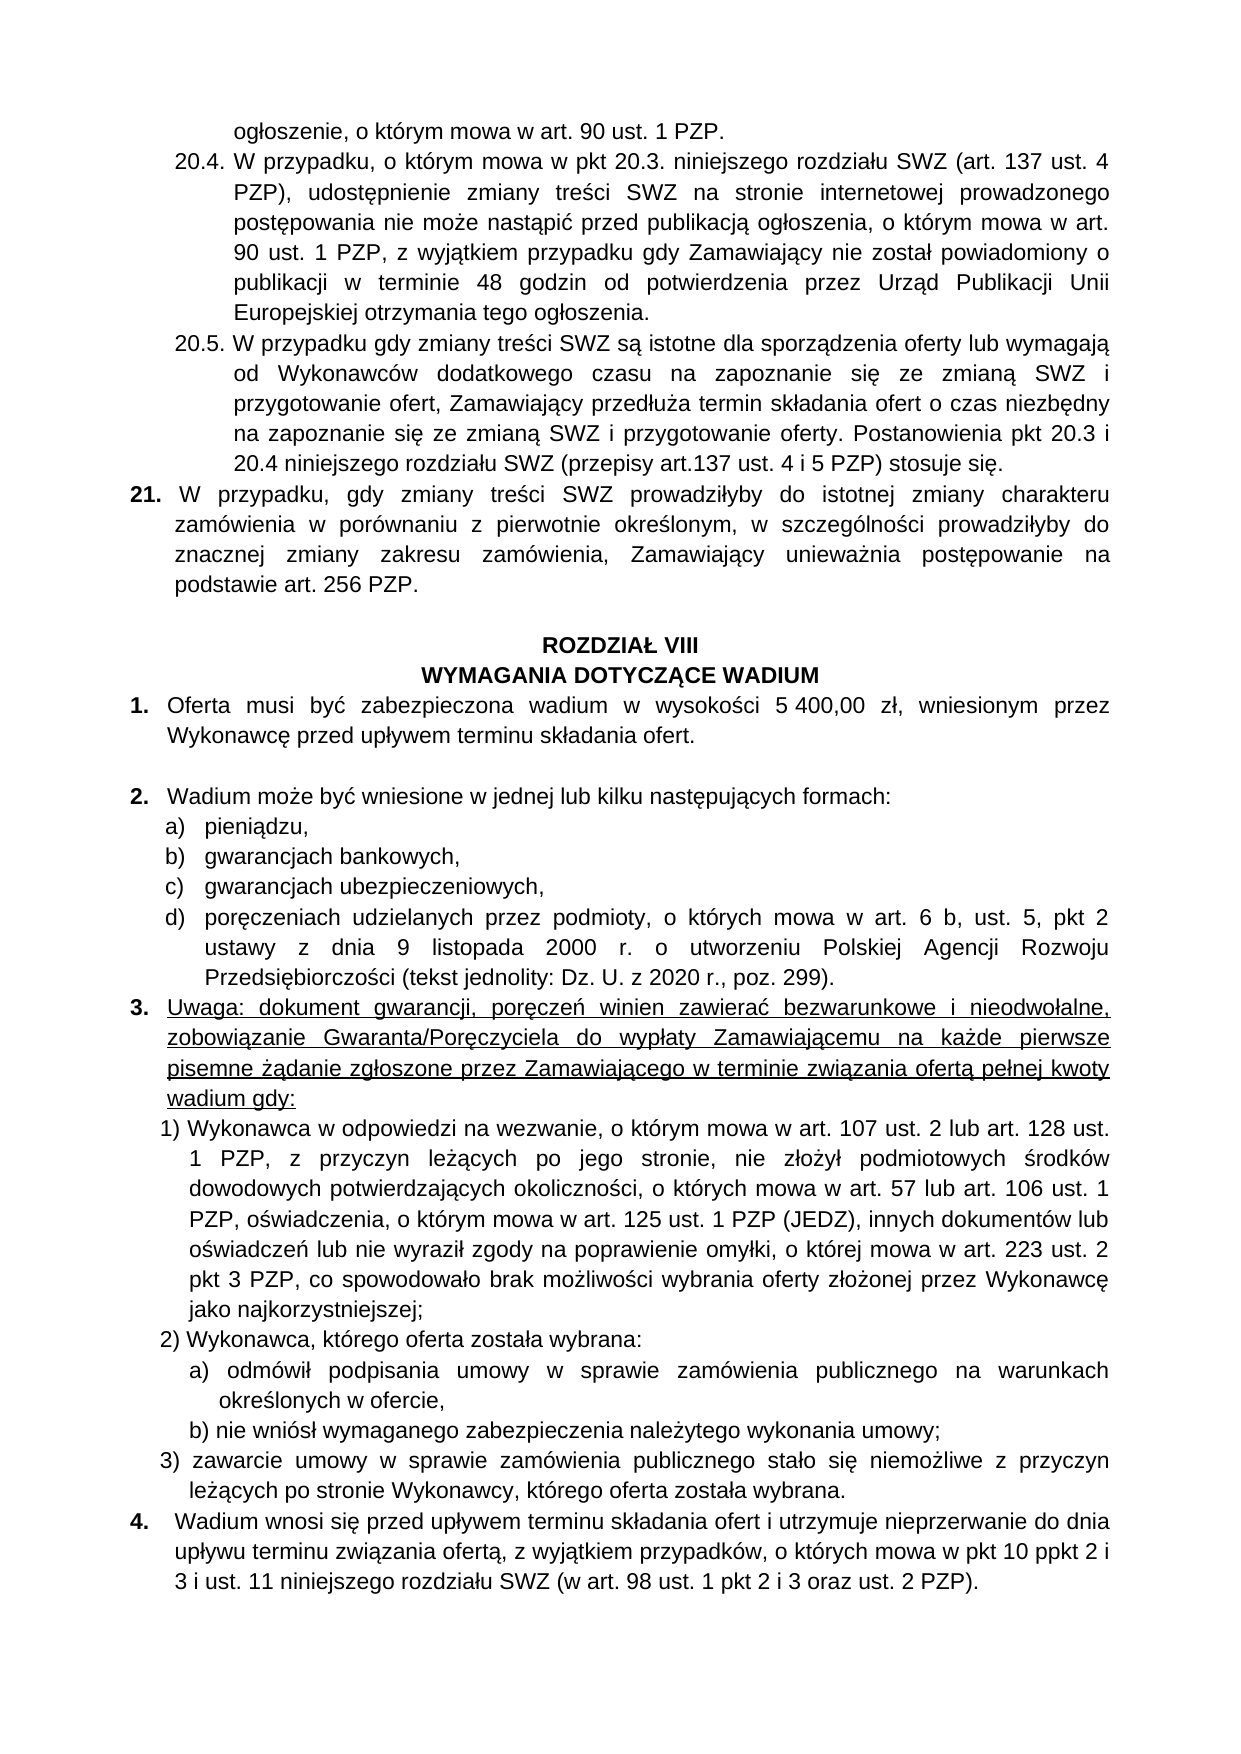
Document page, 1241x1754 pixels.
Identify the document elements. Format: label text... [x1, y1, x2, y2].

text WYMAGANIA DOTYCZĄCE WADIUM [130, 662, 1110, 688]
list Wadium może być wniesione w jednej lub kilku następujących formach: [130, 783, 1110, 809]
text a) odmówił podpisania umowy w sprawie zamówienia publicznego na warunkach określonych w ofercie, [189, 1357, 1110, 1413]
text 3. Uwaga: dokument gwarancji, poręczeń winien zawierać bezwarunkowe i nieodwołalne, zobowiązanie Gwaranta/Poręczyciela do wypłaty Zamawiającemu na każde pierwsze pisemne żądanie zgłoszone przez Zamawiającego w terminie związania ofertą pełnej kwoty wadium gdy: [130, 994, 1110, 1111]
text 2) Wykonawca, którego oferta została wybrana: [130, 1326, 1110, 1353]
list gwarancjach ubezpieczeniowych, [165, 873, 1110, 900]
list gwarancjach bankowych, [165, 843, 1110, 869]
text ROZDZIAŁ VIII [130, 632, 1110, 658]
text 21. W przypadku, gdy zmiany treści SWZ prowadziłyby do istotnej zmiany charakteru zamówienia w porównaniu z pierwotnie określonym, w szczególności prowadziłyby do znacznej zmiany zakresu zamówienia, Zamawiający unieważnia postępowanie na podstawie art. 256 PZP. [130, 481, 1110, 598]
text 1) Wykonawca w odpowiedzi na wezwanie, o którym mowa w art. 107 ust. 2 lub art. 128 ust. 1 PZP, z przyczyn leżących po jego stronie, nie złożył podmiotowych środków dowodowych potwierdzających okoliczności, o których mowa w art. 57 lub art. 106 ust. 1 PZP, oświadczenia, o którym mowa w art. 125 ust. 1 PZP (JEDZ), innych dokumentów lub oświadczeń lub nie wyraził zgody na poprawienie omyłki, o której mowa w art. 223 ust. 2 pkt 3 PZP, co spowodowało brak możliwości wybrania oferty złożonej przez Wykonawcę jako najkorzystniejszej; [159, 1115, 1110, 1323]
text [174, 118, 1110, 144]
list Oferta musi być zabezpieczona wadium w wysokości 5 400,00 zł, wniesionym przez Wykonawcę przed upływem terminu składania ofert. [130, 692, 1110, 749]
text 3) zawarcie umowy w sprawie zamówienia publicznego stało się niemożliwe z przyczyn leżących po stronie Wykonawcy, którego oferta została wybrana. [159, 1447, 1110, 1504]
list pieniądzu, [165, 813, 1110, 839]
text b) nie wniósł wymaganego zabezpieczenia należytego wykonania umowy; [130, 1417, 1110, 1443]
text 20.5. W przypadku gdy zmiany treści SWZ są istotne dla sporządzenia oferty lub wymagają od Wykonawców dodatkowego czasu na zapoznanie się ze zmianą SWZ i przygotowanie ofert, Zamawiający przedłuża termin składania ofert o czas niezbędny na zapoznanie się ze zmianą SWZ i przygotowanie oferty. Postanowienia pkt 20.3 i 20.4 niniejszego rozdziału SWZ (przepisy art.137 ust. 4 i 5 PZP) stosuje się. [174, 329, 1110, 477]
list poręczeniach udzielanych przez podmioty, o których mowa w art. 6 b, ust. 5, pkt 2 ustawy z dnia 9 listopada 2000 r. o utworzeniu Polskiej Agencji Rozwoju Przedsiębiorczości (tekst jednolity: Dz. U. z 2020 r., poz. 299). [165, 903, 1110, 990]
text 20.4. W przypadku, o którym mowa w pkt 20.3. niniejszego rozdziału SWZ (art. 137 ust. 4 PZP), udostępnienie zmiany treści SWZ na stronie internetowej prowadzonego postępowania nie może nastąpić przed publikacją ogłoszenia, o którym mowa w art. 90 ust. 1 PZP, z wyjątkiem przypadku gdy Zamawiający nie został powiadomiony o publikacji w terminie 48 godzin od potwierdzenia przez Urząd Publikacji Unii Europejskiej otrzymania tego ogłoszenia. [174, 148, 1110, 326]
list Wadium wnosi się przed upływem terminu składania ofert i utrzymuje nieprzerwanie do dnia upływu terminu związania ofertą, z wyjątkiem przypadków, o których mowa w pkt 10 ppkt 2 i 3 i ust. 11 niniejszego rozdziału SWZ (w art. 98 ust. 1 pkt 2 i 3 oraz ust. 2 PZP). [130, 1508, 1110, 1594]
